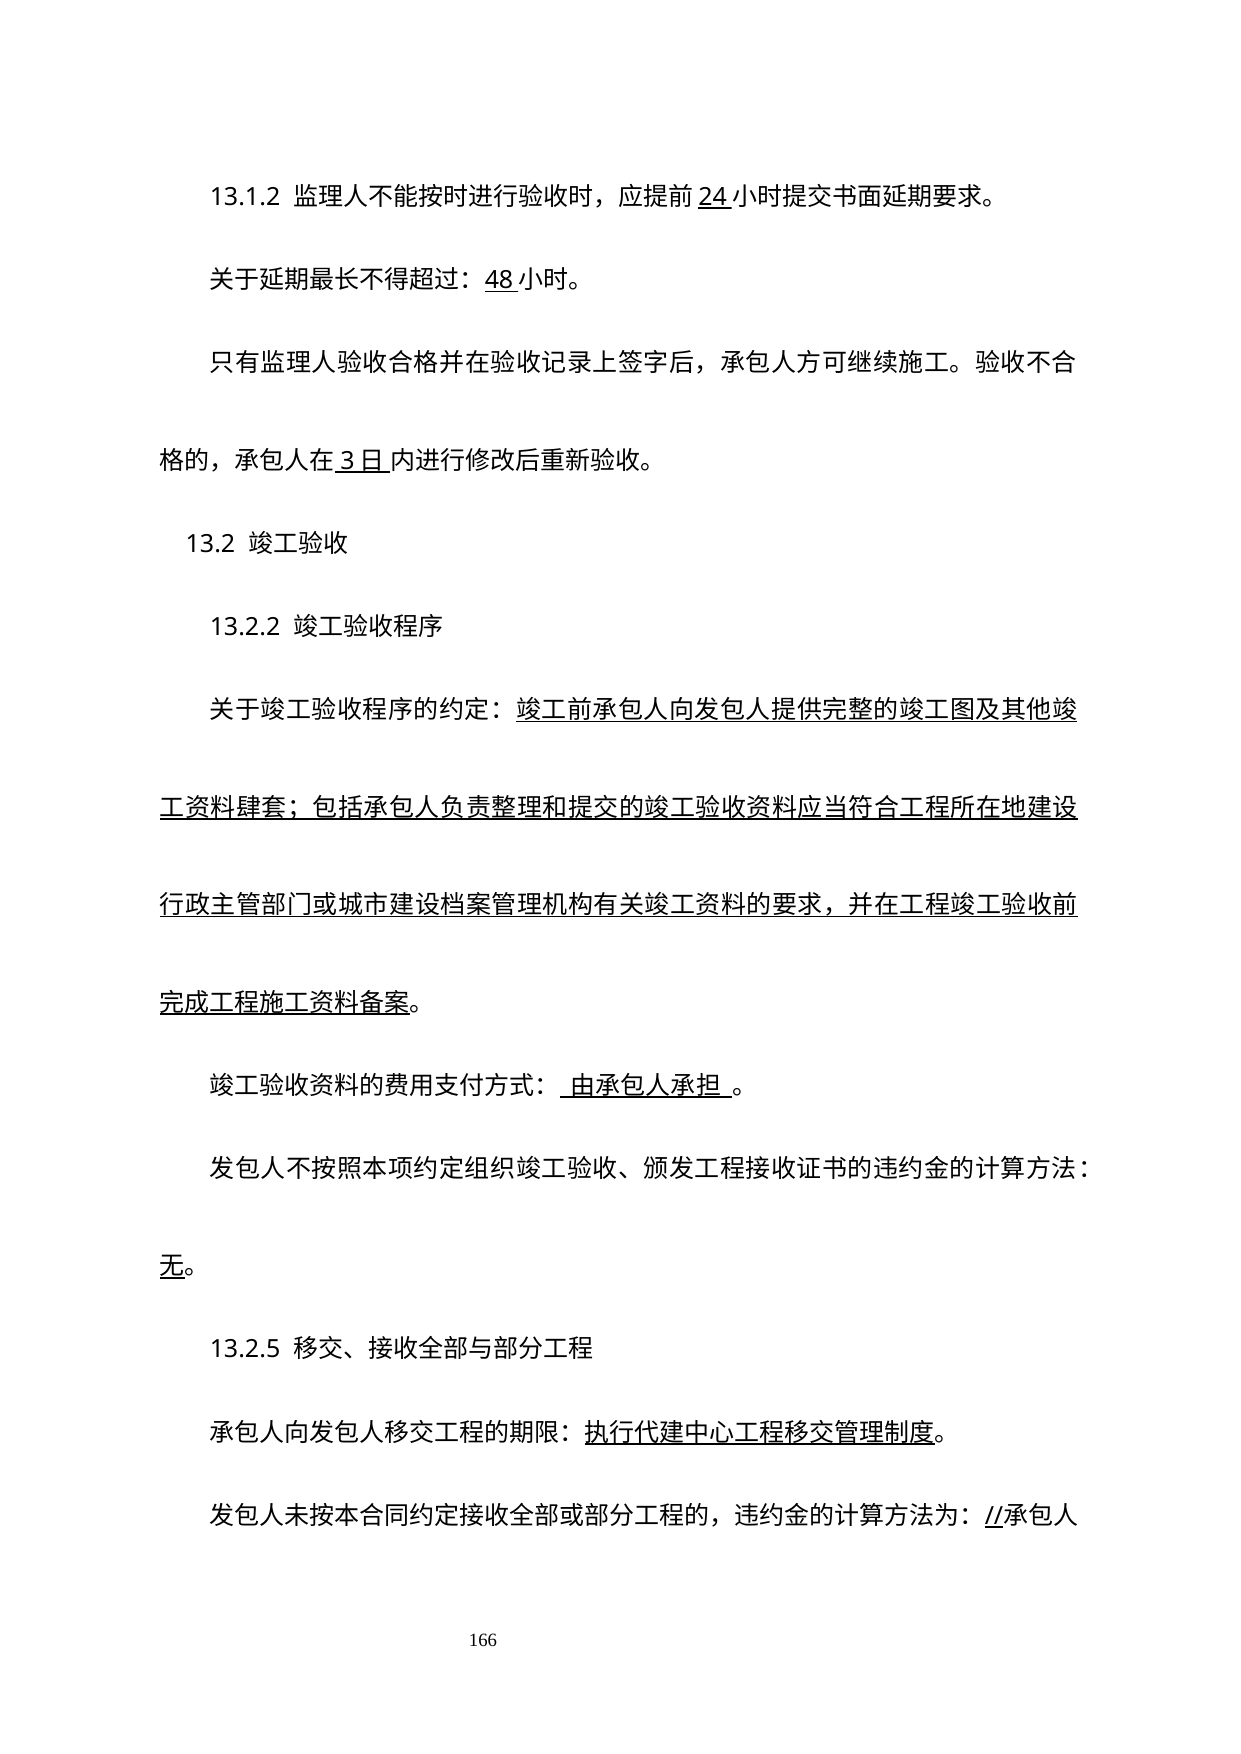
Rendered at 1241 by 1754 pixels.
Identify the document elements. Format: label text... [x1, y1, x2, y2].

text 发包人不按照本项约定组织竣工验收、颁发工程接收证书的违约金的计算方法：无。 [159, 1134, 1078, 1296]
text 13.1.2 监理人不能按时进行验收时，应提前24小时提交书面延期要求。 [159, 162, 1078, 227]
text 13.2 竣工验收 [159, 509, 1078, 574]
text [184, 1481, 1078, 1546]
text 竣工验收资料的费用支付方式： 由承包人承担 。 [159, 1051, 1078, 1116]
text 关于竣工验收程序的约定：竣工前承包人向发包人提供完整的竣工图及其他竣工资料肆套；包括承包人负责整理和提交的竣工验收资料应当符合工程所在地建设行政主管部门或城市建设档案管理机构有关竣工资料的要求，并在工程竣工验收前完成工程施工资料备案。 [159, 917, 1078, 1033]
text 关于竣工验收程序的约定：竣工前承包人向发包人提供完整的竣工图及其他竣工资料肆套；包括承包人负责整理和提交的竣工验收资料应当符合工程所在地建设行政主管部门或城市建设档案管理机构有关竣工资料的要求，并在工程竣工验收前完成工程施工资料备案。 [159, 819, 1078, 916]
text 关于延期最长不得超过：48小时。 [159, 245, 1078, 310]
text 13.2.5 移交、接收全部与部分工程 [159, 1314, 1078, 1379]
text 只有监理人验收合格并在验收记录上签字后，承包人方可继续施工。验收不合格的，承包人在 3日 内进行修改后重新验收。 [159, 328, 1078, 491]
text 关于竣工验收程序的约定：竣工前承包人向发包人提供完整的竣工图及其他竣工资料肆套；包括承包人负责整理和提交的竣工验收资料应当符合工程所在地建设行政主管部门或城市建设档案管理机构有关竣工资料的要求，并在工程竣工验收前完成工程施工资料备案。 [159, 675, 1078, 818]
text 13.2.2 竣工验收程序 [159, 592, 1078, 657]
text 承包人向发包人移交工程的期限：执行代建中心工程移交管理制度。 [159, 1398, 1078, 1463]
